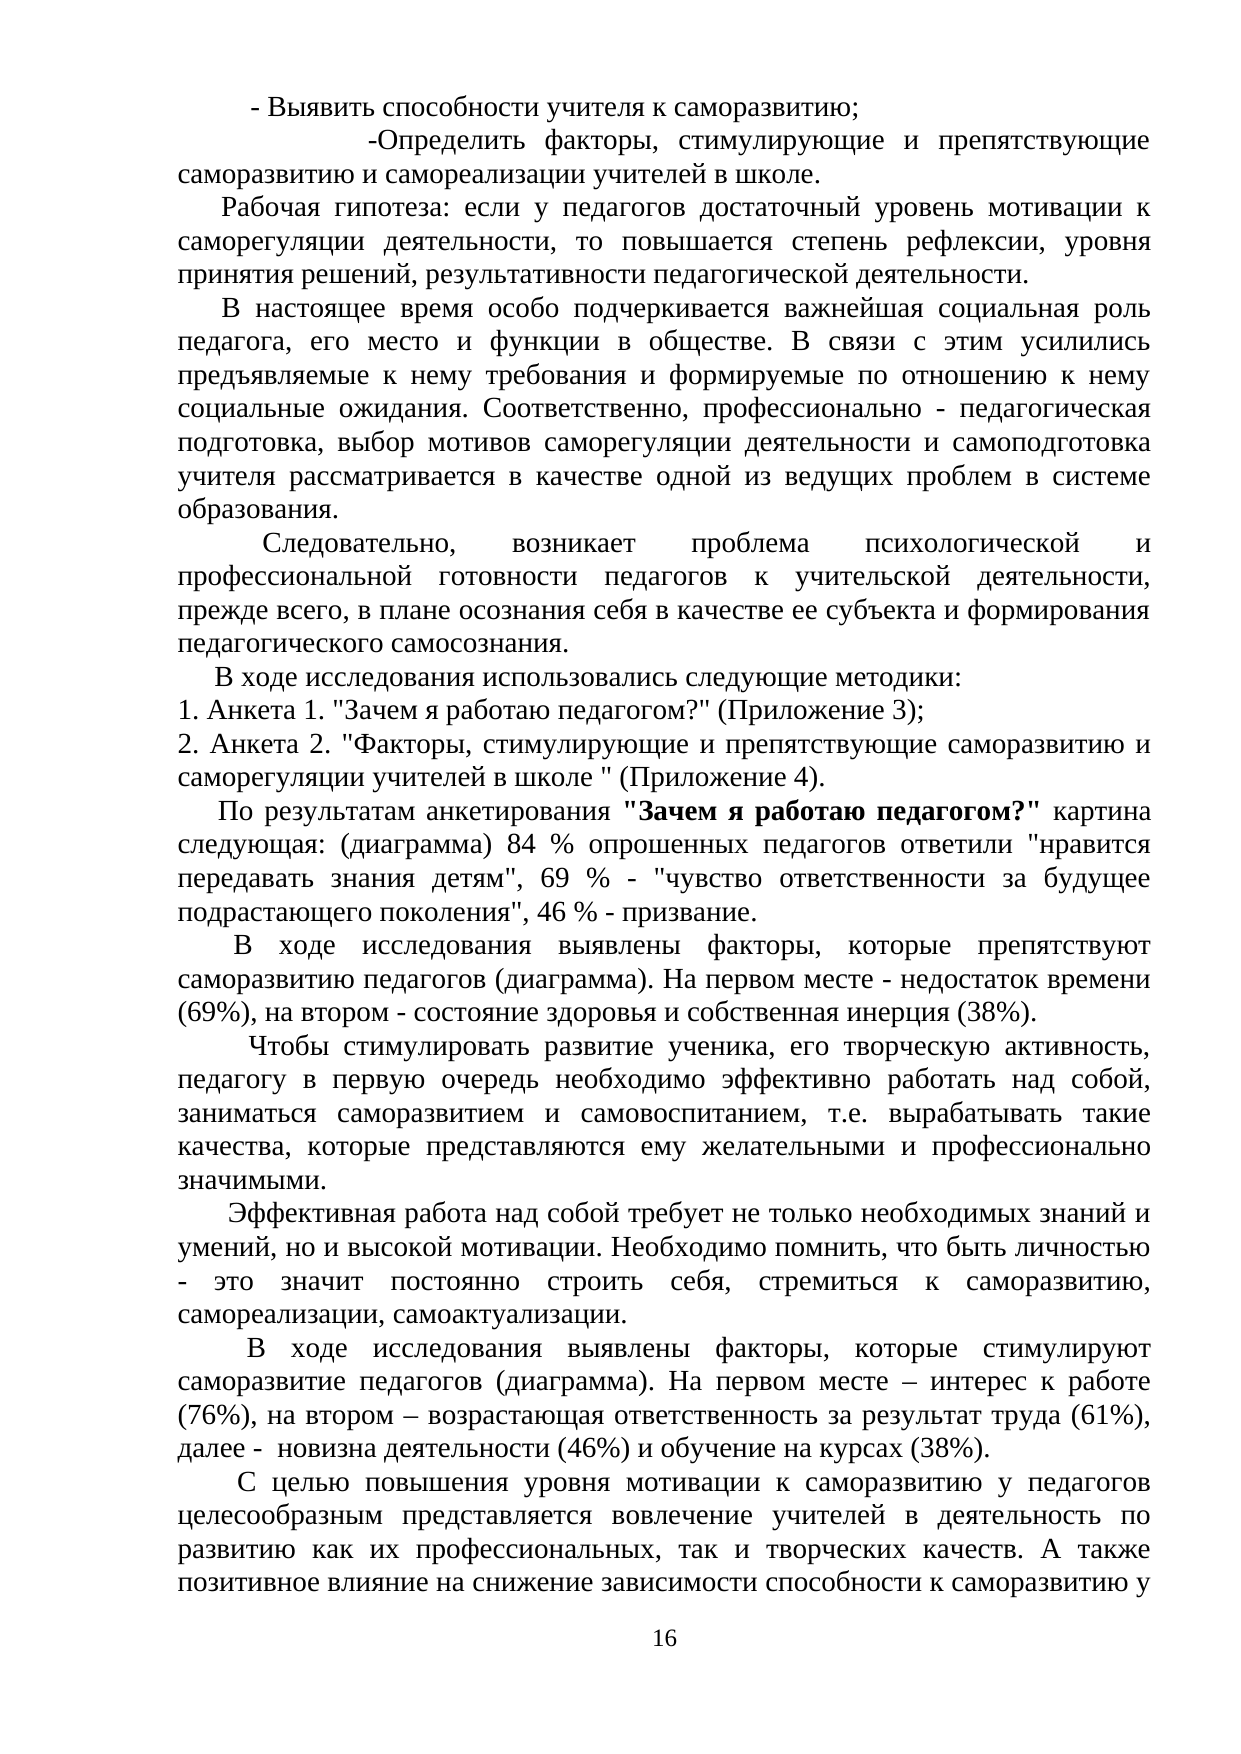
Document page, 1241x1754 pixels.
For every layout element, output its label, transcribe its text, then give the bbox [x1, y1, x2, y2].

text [177, 1464, 1152, 1598]
text В ходе исследования выявлены факторы, которые препятствуют саморазвитию педагогов (диаграмма). На первом месте - недостаток времени (69%), на втором - состояние здоровья и собственная инерция (38%). [177, 927, 1152, 1028]
text Рабочая гипотеза: если у педагогов достаточный уровень мотивации к саморегуляции деятельности, то повышается степень рефлексии, уровня принятия решений, результативности педагогической деятельности. [177, 189, 1152, 290]
text В настоящее время особо подчеркивается важнейшая социальная роль педагога, его место и функции в обществе. В связи с этим усилились предъявляемые к нему требования и формируемые по отношению к нему социальные ожидания. Соответственно, профессионально - педагогическая подготовка, выбор мотивов саморегуляции деятельности и самоподготовка учителя рассматривается в качестве одной из ведущих проблем в системе образования. [177, 290, 1152, 525]
text Чтобы стимулировать развитие ученика, его творческую активность, педагогу в первую очередь необходимо эффективно работать над собой, заниматься саморазвитием и самовоспитанием, т.е. вырабатывать такие качества, которые представляются ему желательными и профессионально значимыми. [177, 1028, 1152, 1196]
text Эффективная работа над собой требует не только необходимых знаний и умений, но и высокой мотивации. Необходимо помнить, что быть личностью - это значит постоянно строить себя, стремиться к саморазвитию, самореализации, самоактуализации. [177, 1196, 1152, 1330]
text 2. Анкета 2. "Факторы, стимулирующие и препятствующие саморазвитию и саморегуляции учителей в школе " (Приложение 4). [177, 726, 1152, 793]
text -Определить факторы, стимулирующие и препятствующие саморазвитию и самореализации учителей в школе. [177, 122, 1152, 189]
text - Выявить способности учителя к саморазвитию; [177, 89, 1152, 122]
text По результатам анкетирования "Зачем я работаю педагогом?" картина следующая: (диаграмма) 84 % опрошенных педагогов ответили "нравится передавать знания детям", 69 % - "чувство ответственности за будущее подрастающего поколения", 46 % - призвание. [177, 793, 1152, 927]
text В ходе исследования выявлены факторы, которые стимулируют саморазвитие педагогов (диаграмма). На первом месте – интерес к работе (76%), на втором – возрастающая ответственность за результат труда (61%), далее - новизна деятельности (46%) и обучение на курсах (38%). [177, 1330, 1152, 1464]
text В ходе исследования использовались следующие методики: [177, 659, 1152, 692]
text 1. Анкета 1. "Зачем я работаю педагогом?" (Приложение 3); [177, 692, 1152, 726]
text Следовательно, возникает проблема психологической и профессиональной готовности педагогов к учительской деятельности, прежде всего, в плане осознания себя в качестве ее субъекта и формирования педагогического самосознания. [177, 525, 1152, 659]
